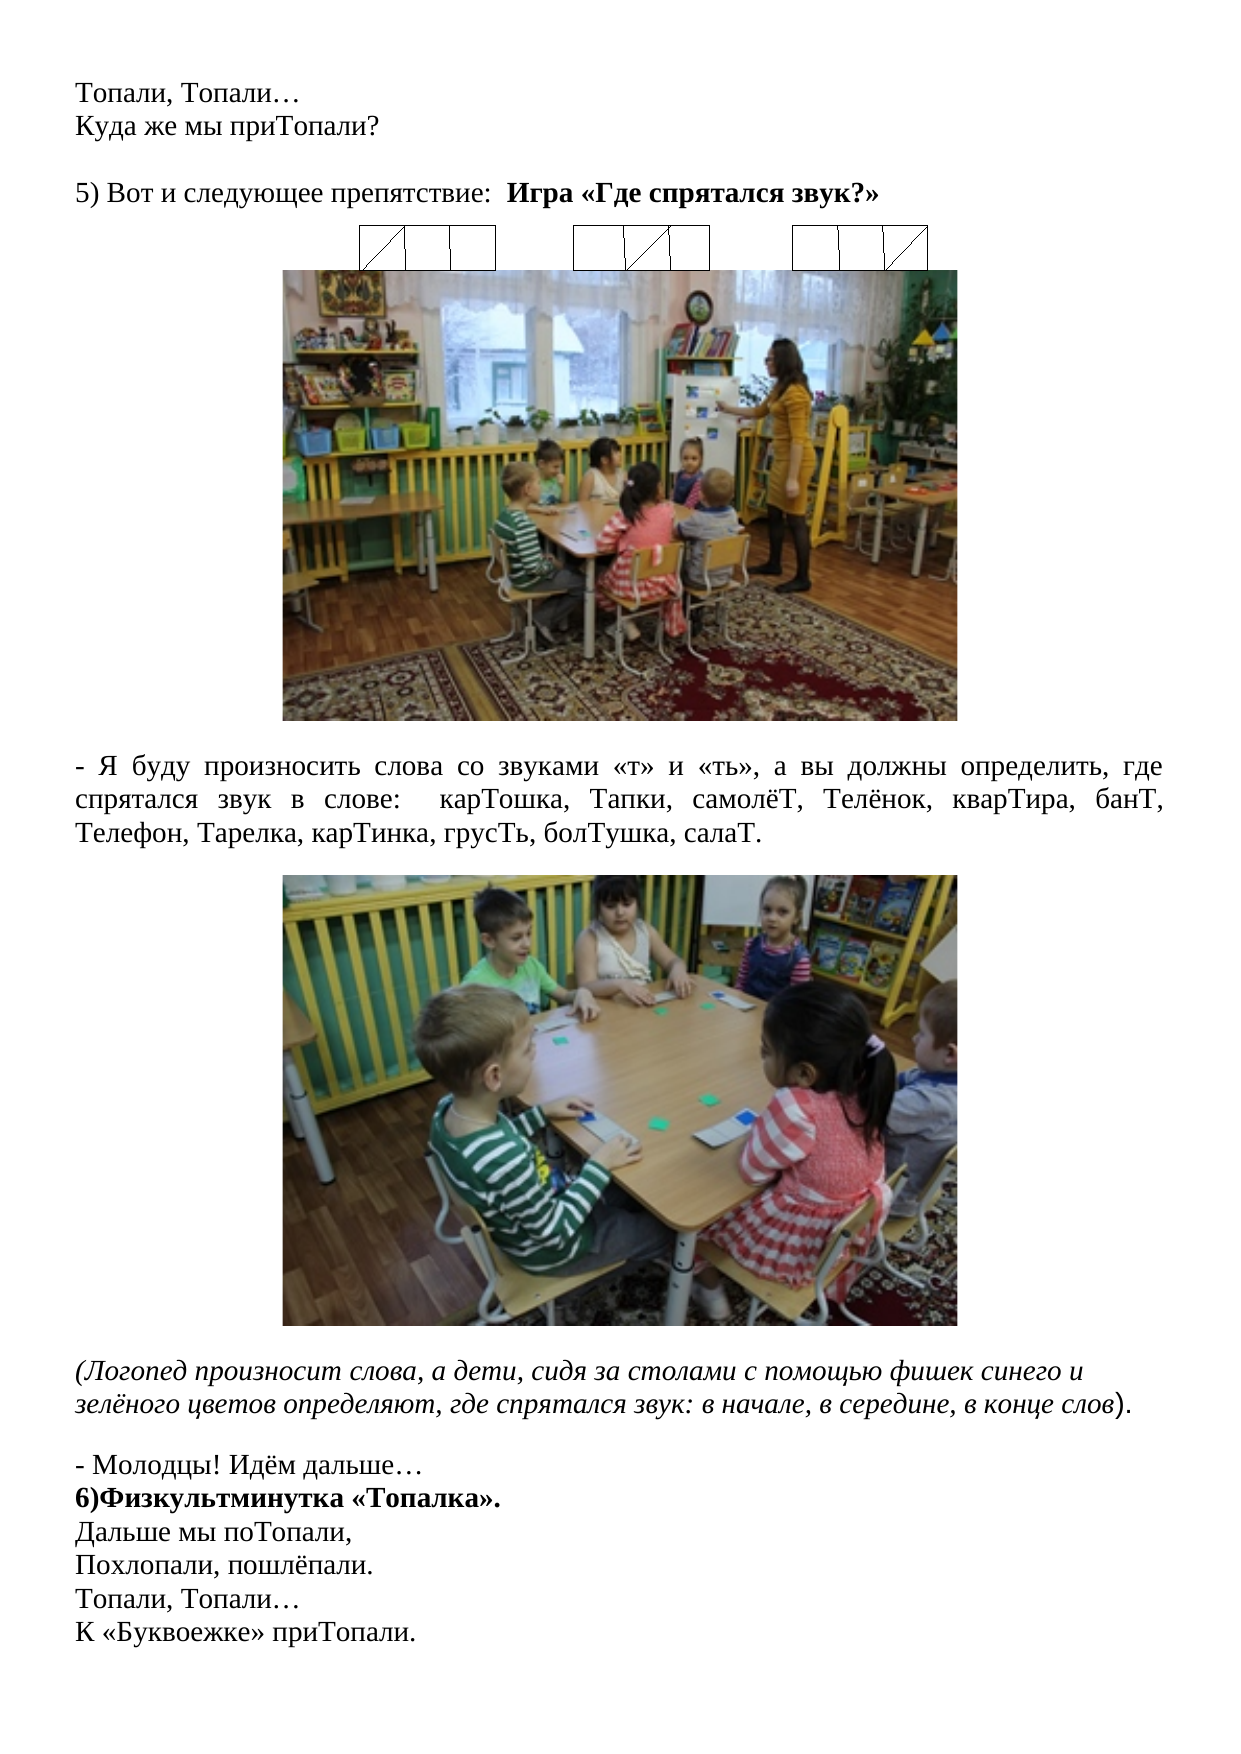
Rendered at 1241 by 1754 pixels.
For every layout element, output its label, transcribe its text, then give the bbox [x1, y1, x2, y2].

text Дальше мы поТопали, [75, 1514, 1165, 1547]
text 6)Физкультминутка «Топалка». [75, 1480, 1165, 1514]
text 5) Вот и следующее препятствие: Игра «Где спрятался звук?» [75, 176, 1165, 209]
text Куда же мы приТопали? [75, 108, 1165, 142]
picture [282, 270, 958, 721]
text Похлопали, пошлёпали. [75, 1547, 1165, 1581]
text Топали, Топали… [75, 75, 1165, 108]
text (Логопед произносит слова, а дети, сидя за столами с помощью фишек синего и зелёного цветов определяют, где спрятался звук: в начале, в середине, в конце слов). [75, 1353, 1165, 1420]
text К «Буквоежке» приТопали. [75, 1614, 1165, 1648]
text - Я буду произносить слова со звуками «т» и «ть», а вы должны определить, где спрятался звук в слове: карТошка, Тапки, самолёТ, Телёнок, кварТира, банТ, Телефон, Тарелка, карТинка, грусТь, болТушка, салаТ. [75, 748, 1165, 848]
text Топали, Топали… [75, 1581, 1165, 1614]
picture [282, 875, 958, 1326]
text - Молодцы! Идём дальше… [75, 1447, 1165, 1480]
